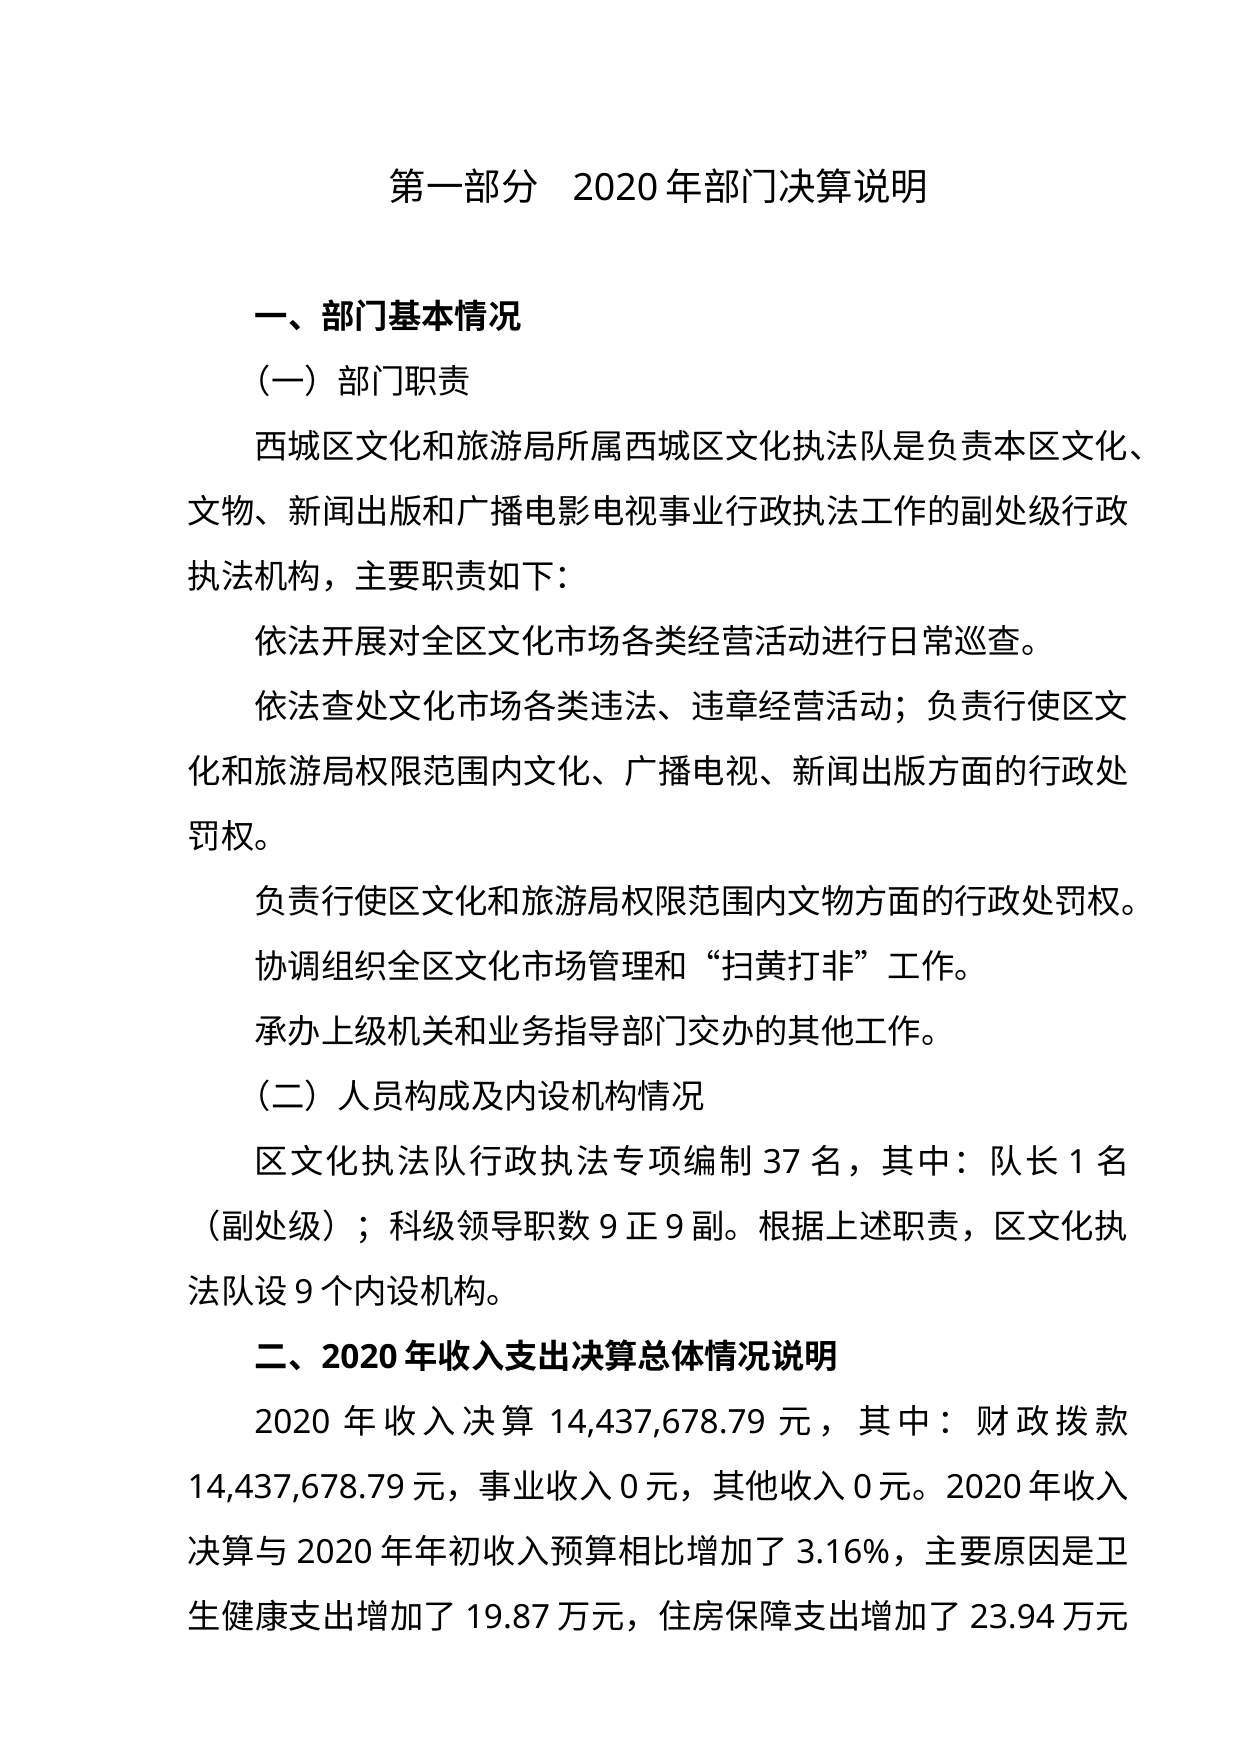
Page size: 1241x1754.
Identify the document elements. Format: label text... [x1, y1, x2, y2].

text （二）人员构成及内设机构情况 [187, 1062, 1129, 1127]
text 二、2020年收入支出决算总体情况说明 [187, 1322, 1129, 1387]
text 西城区文化和旅游局所属西城区文化执法队是负责本区文化、文物、新闻出版和广播电影电视事业行政执法工作的副处级行政执法机构，主要职责如下： [187, 412, 1129, 607]
text （一）部门职责 [187, 347, 1129, 412]
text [187, 1387, 1129, 1647]
text 依法查处文化市场各类违法、违章经营活动；负责行使区文化和旅游局权限范围内文化、广播电视、新闻出版方面的行政处罚权。 [187, 672, 1129, 867]
text 一、部门基本情况 [187, 282, 1129, 347]
text 负责行使区文化和旅游局权限范围内文物方面的行政处罚权。 [187, 867, 1129, 932]
text 第一部分 2020年部门决算说明 [187, 152, 1129, 217]
text 承办上级机关和业务指导部门交办的其他工作。 [187, 997, 1129, 1062]
text 依法开展对全区文化市场各类经营活动进行日常巡查。 [187, 607, 1129, 672]
text 协调组织全区文化市场管理和“扫黄打非”工作。 [187, 932, 1129, 997]
text 区文化执法队行政执法专项编制37名，其中：队长1名（副处级）；科级领导职数9正9副。根据上述职责，区文化执法队设9个内设机构。 [187, 1127, 1129, 1322]
